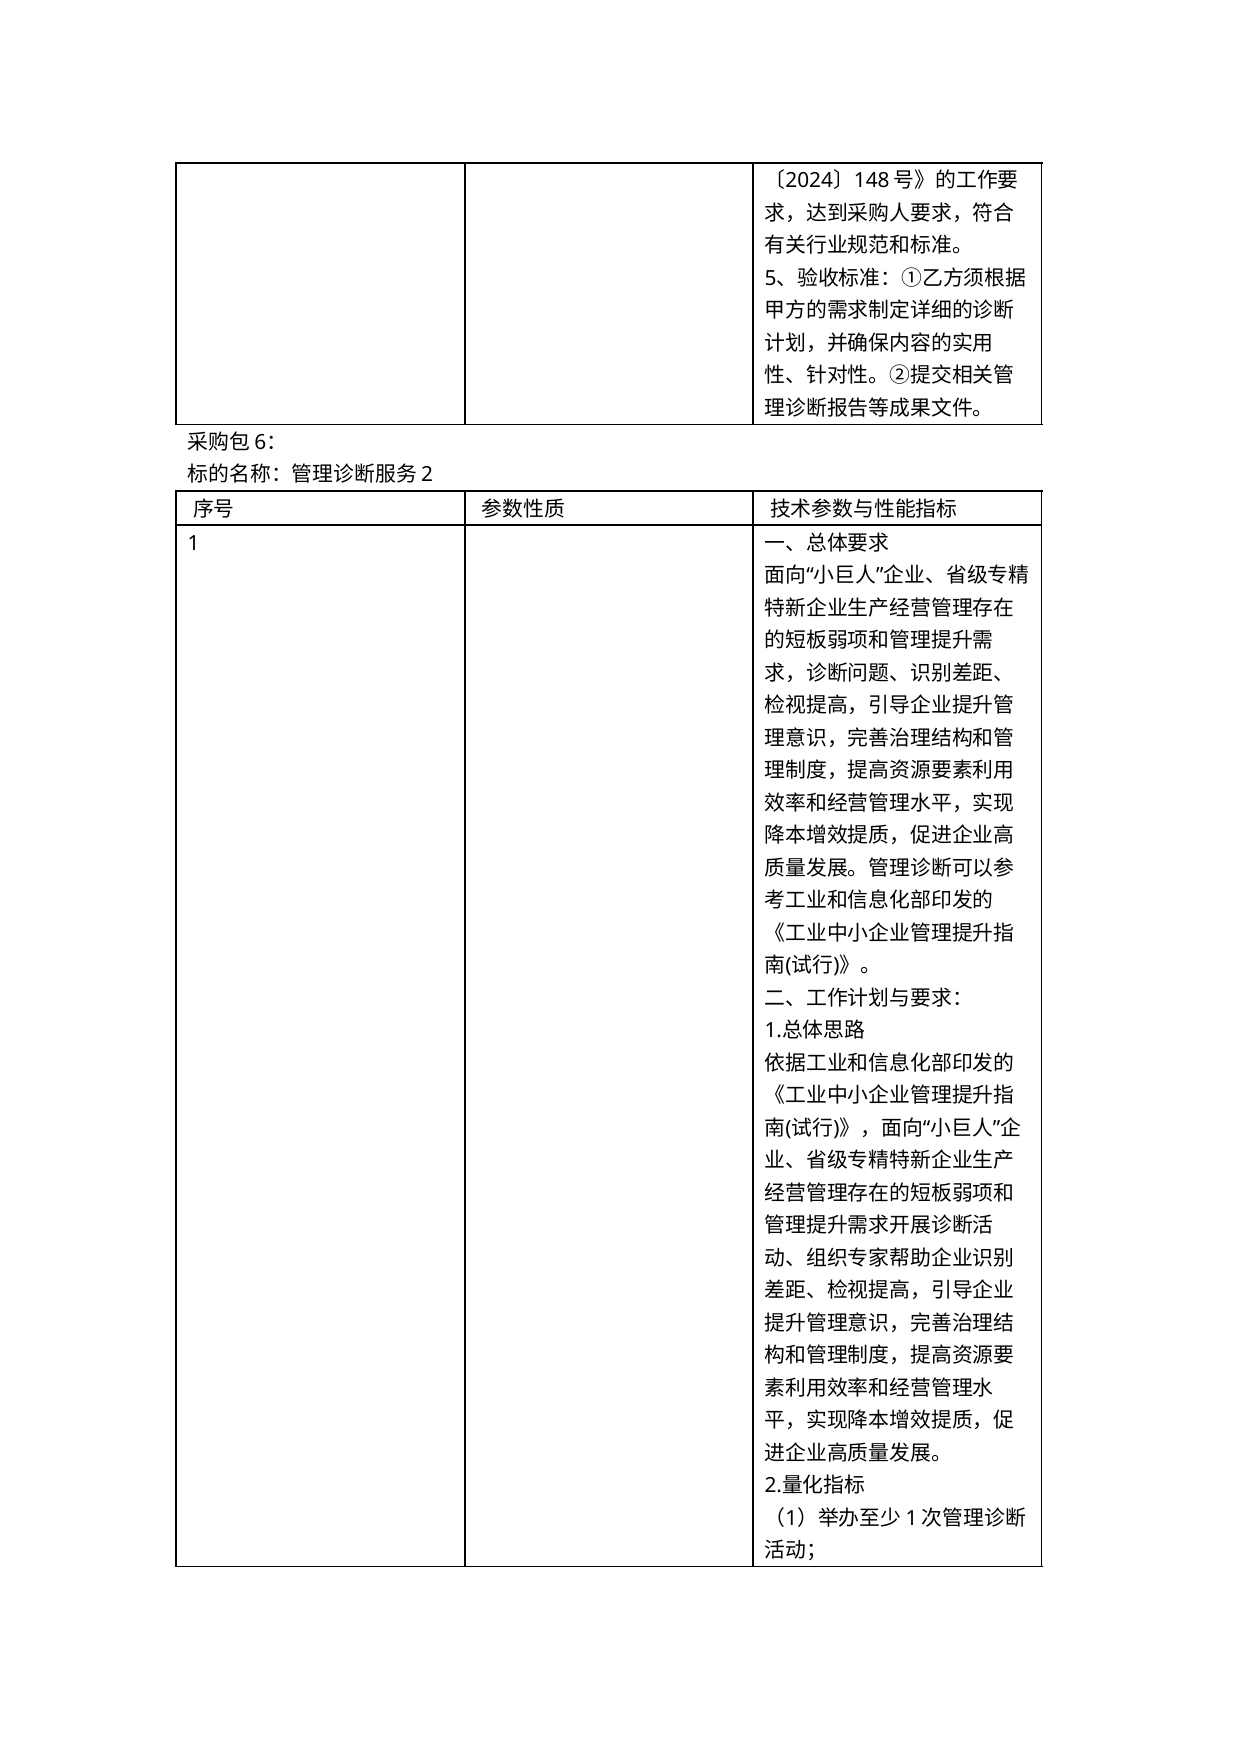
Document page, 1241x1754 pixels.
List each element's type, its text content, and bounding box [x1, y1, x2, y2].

table_header 参数性质 [466, 492, 752, 524]
table_cell [466, 164, 752, 423]
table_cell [754, 526, 1041, 1566]
table_cell [466, 526, 752, 1566]
table_cell 1 [177, 164, 464, 423]
table_header 技术参数与性能指标 [754, 492, 1041, 524]
table_header 序号 [177, 492, 464, 524]
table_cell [754, 164, 1041, 423]
text 采购包6： [187, 425, 1053, 458]
text 标的名称：管理诊断服务2 [187, 458, 1053, 490]
table_cell 1 [177, 526, 464, 1566]
